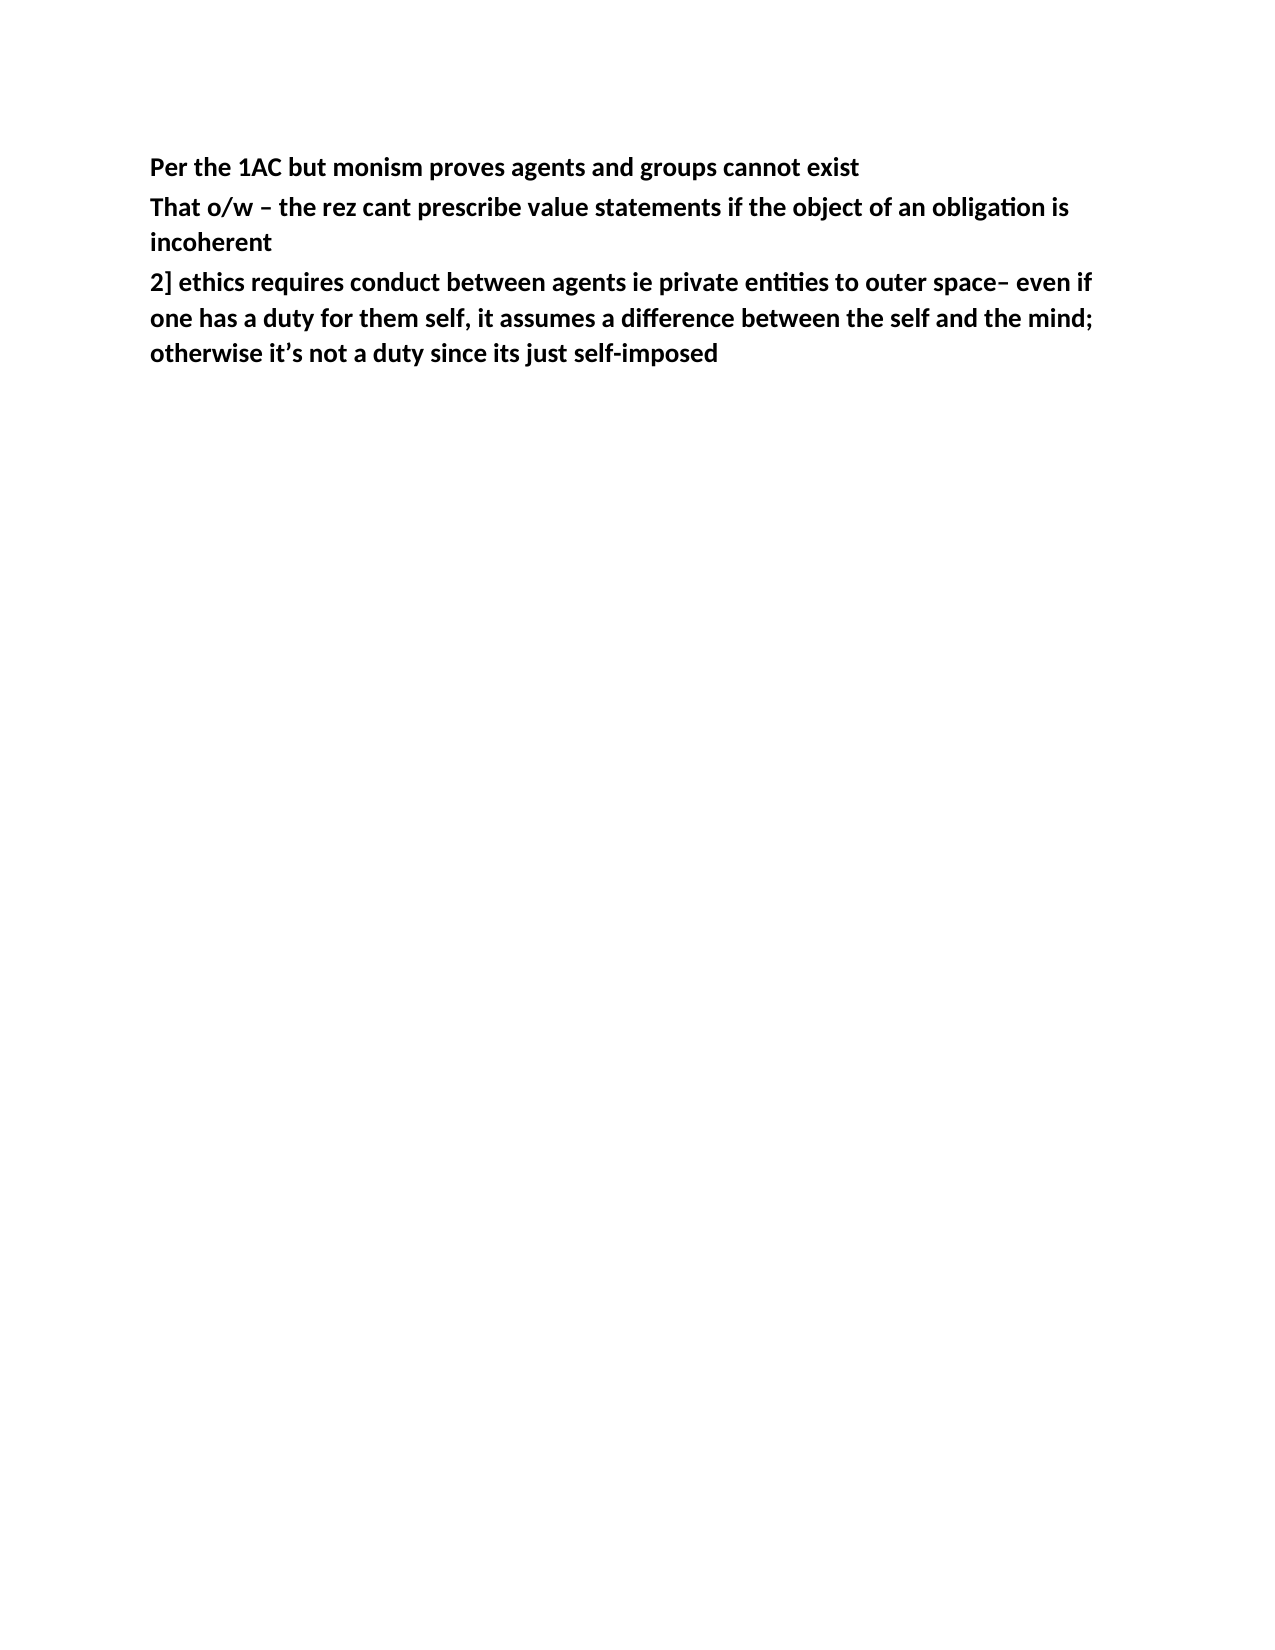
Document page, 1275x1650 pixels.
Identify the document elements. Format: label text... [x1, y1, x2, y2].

subtitle Per the 1AC but monism proves agents and groups cannot exist [150, 150, 1125, 183]
subtitle 2] ethics requires conduct between agents ie private entities to outer space– even if one has a duty for them self, it assumes a difference between the self and the mind; otherwise it’s not a duty since its just self-imposed [150, 265, 1125, 369]
subtitle That o/w – the rez cant prescribe value statements if the object of an obligation is incoherent [150, 190, 1125, 258]
